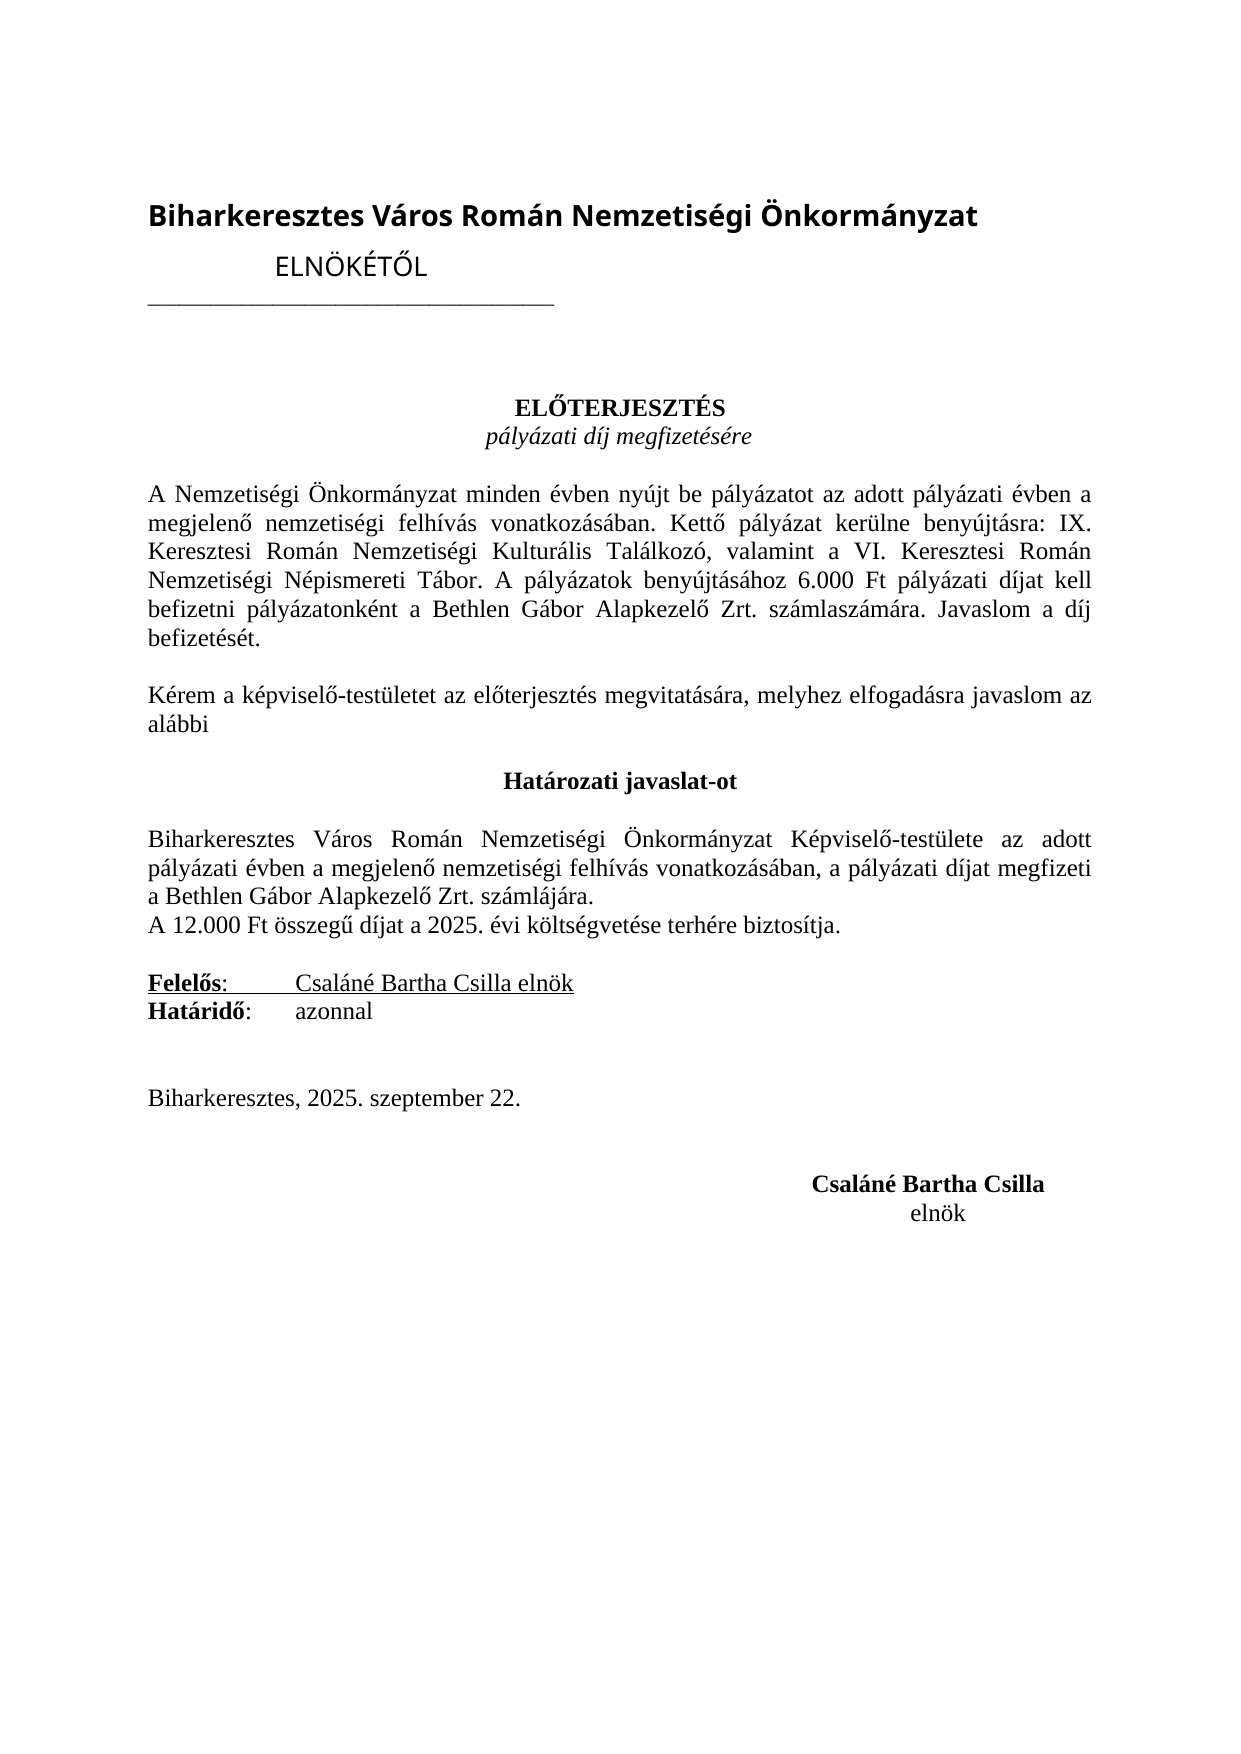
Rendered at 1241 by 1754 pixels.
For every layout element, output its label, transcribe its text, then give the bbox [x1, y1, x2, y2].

list Kérem a képviselő-testületet az előterjesztés megvitatására, melyhez elfogadásra javaslom az alábbi [148, 680, 1093, 738]
text A 12.000 Ft összegű díjat a 2025. évi költségvetése terhére biztosítja. [148, 910, 1093, 939]
subtitle ELŐTERJESZTÉS [148, 393, 1093, 421]
text elnök [885, 1198, 1093, 1226]
text Biharkeresztes Város Román Nemzetiségi Önkormányzat Képviselő-testülete az adott pályázati évben a megjelenő nemzetiségi felhívás vonatkozásában, a pályázati díjat megfizeti a Bethlen Gábor Alapkezelő Zrt. számlájára. [148, 824, 1093, 910]
text ELNÖKÉTŐL [148, 247, 1093, 284]
text pályázati díj megfizetésére [148, 421, 1093, 450]
text _______________________________________ [148, 284, 1093, 308]
text Felelős: Csaláné Bartha Csilla elnök [148, 968, 1093, 996]
text A Nemzetiségi Önkormányzat minden évben nyújt be pályázatot az adott pályázati évben a megjelenő nemzetiségi felhívás vonatkozásában. Kettő pályázat kerülne benyújtásra: IX. Keresztesi Román Nemzetiségi Kulturális Találkozó, valamint a VI. Keresztesi Román Nemzetiségi Népismereti Tábor. A pályázatok benyújtásához 6.000 Ft pályázati díjat kell befizetni pályázatonként a Bethlen Gábor Alapkezelő Zrt. számlaszámára. Javaslom a díj befizetését. [148, 479, 1093, 651]
text Biharkeresztes Város Román Nemzetiségi Önkormányzat 2. [148, 173, 1093, 241]
text Csaláné Bartha Csilla [738, 1169, 1093, 1198]
list Biharkeresztes, 2025. szeptember 22. [148, 1083, 1093, 1111]
list Határozati javaslat-ot [148, 766, 1093, 795]
text Határidő: azonnal [148, 996, 1093, 1025]
